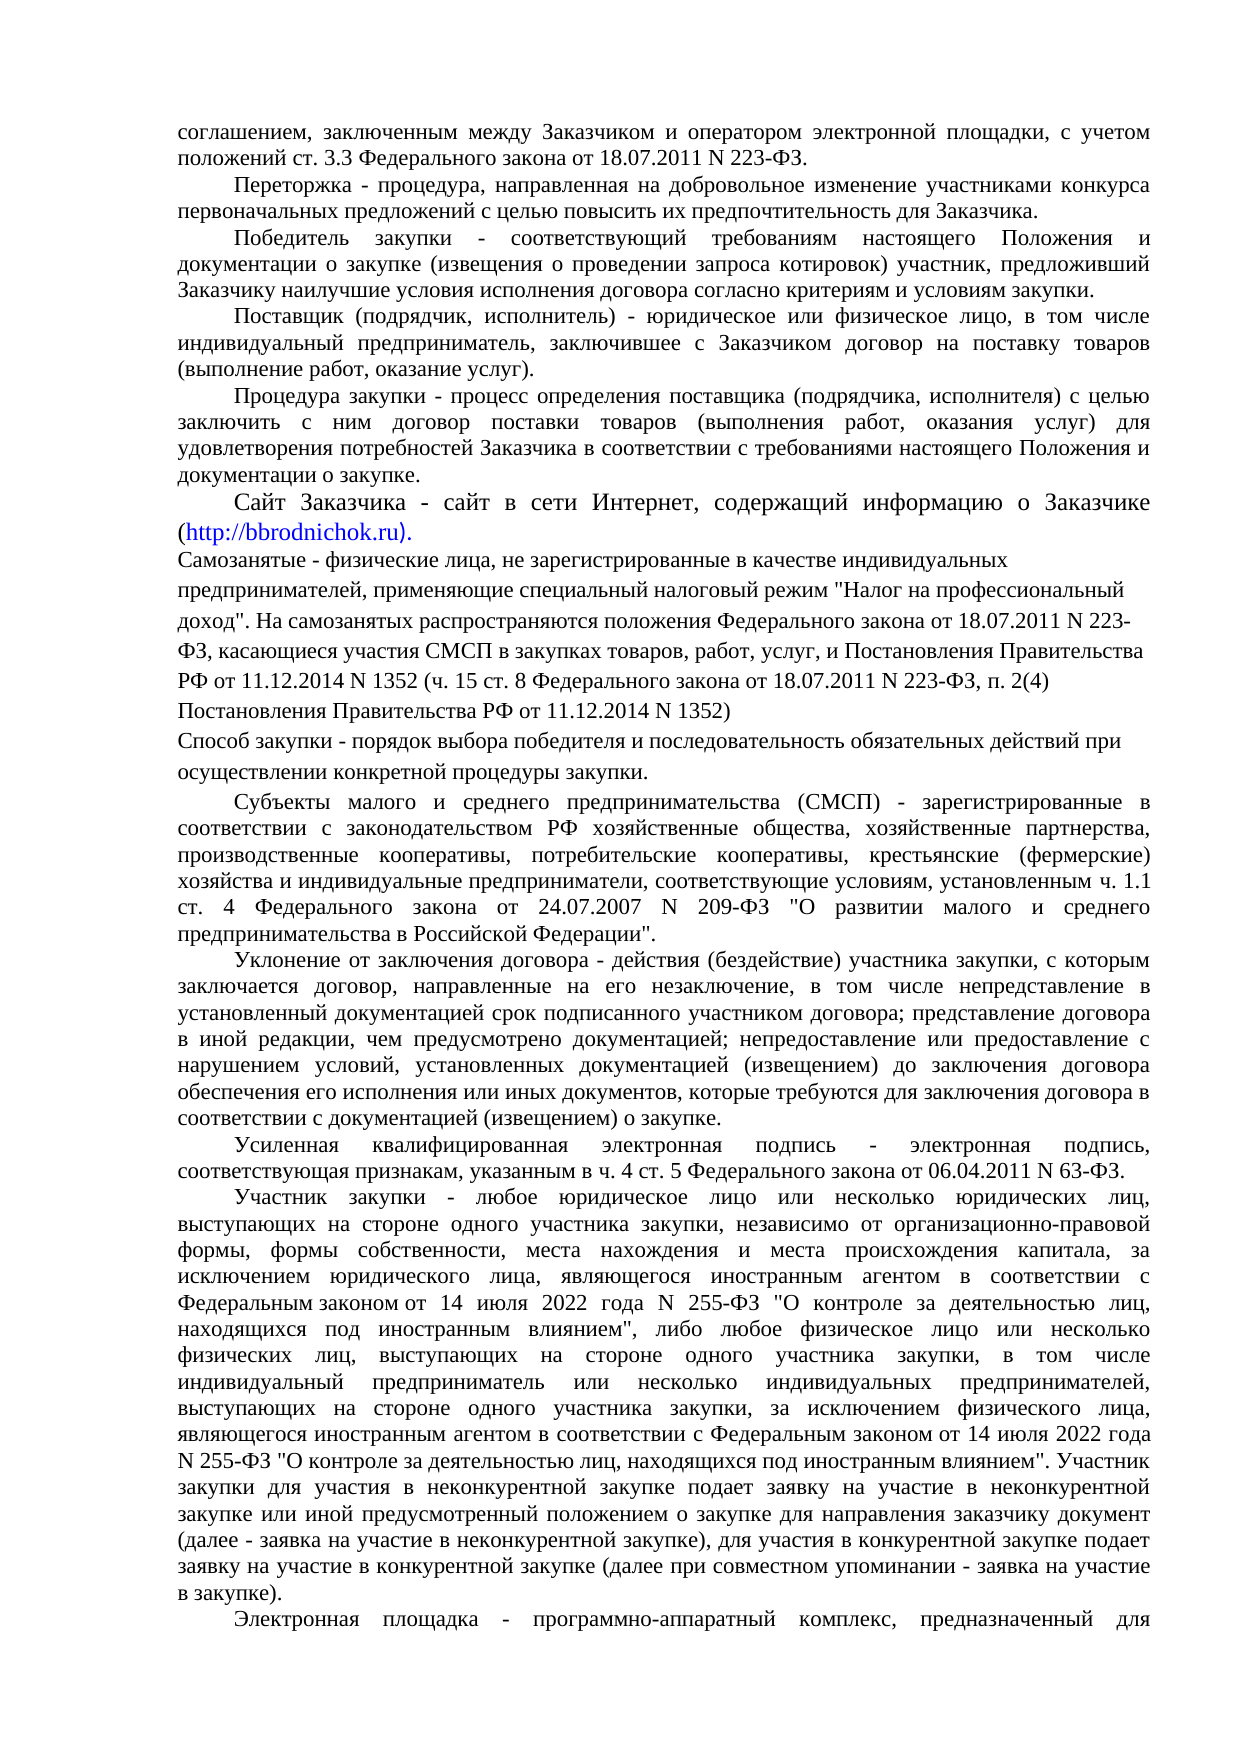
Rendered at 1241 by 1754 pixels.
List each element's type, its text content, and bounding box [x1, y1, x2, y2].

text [177, 118, 1152, 171]
text Поставщик (подрядчик, исполнитель) - юридическое или физическое лицо, в том числе индивидуальный предприниматель, заключившее с Заказчиком договор на поставку товаров (выполнение работ, оказание услуг). [177, 303, 1152, 382]
text Переторжка - процедура, направленная на добровольное изменение участниками конкурса первоначальных предложений с целью повысить их предпочтительность для Заказчика. [177, 171, 1152, 223]
text Субъекты малого и среднего предпринимательства (СМСП) - зарегистрированные в соответствии с законодательством РФ хозяйственные общества, хозяйственные партнерства, производственные кооперативы, потребительские кооперативы, крестьянские (фермерские) хозяйства и индивидуальные предприниматели, соответствующие условиям, установленным ч. 1.1 ст. 4 Федерального закона от 24.07.2007 N 209-ФЗ "О развитии малого и среднего предпринимательства в Российской Федерации". [177, 788, 1152, 946]
text Сайт Заказчика - сайт в сети Интернет, содержащий информацию о Заказчике (http://bbrodnichok.ru). [177, 487, 1152, 546]
text Победитель закупки - соответствующий требованиям настоящего Положения и документации о закупке (извещения о проведении запроса котировок) участник, предложивший Заказчику наилучшие условия исполнения договора согласно критериям и условиям закупки. [177, 223, 1152, 303]
text Уклонение от заключения договора - действия (бездействие) участника закупки, с которым заключается договор, направленные на его незаключение, в том числе непредставление в установленный документацией срок подписанного участником договора; представление договора в иной редакции, чем предусмотрено документацией; непредоставление или предоставление с нарушением условий, установленных документацией (извещением) до заключения договора обеспечения его исполнения или иных документов, которые требуются для заключения договора в соответствии с документацией (извещением) о закупке. [177, 946, 1152, 1131]
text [177, 1605, 1152, 1631]
text Процедура закупки - процесс определения поставщика (подрядчика, исполнителя) с целью заключить с ним договор поставки товаров (выполнения работ, оказания услуг) для удовлетворения потребностей Заказчика в соответствии с требованиями настоящего Положения и документации о закупке. [177, 382, 1152, 487]
list Способ закупки - порядок выбора победителя и последовательность обязательных действий при осуществлении конкретной процедуры закупки. [177, 728, 1152, 784]
text Усиленная квалифицированная электронная подпись - электронная подпись, соответствующая признакам, указанным в ч. 4 ст. 5 Федерального закона от 06.04.2011 N 63-ФЗ. [177, 1131, 1152, 1183]
text Участник закупки - любое юридическое лицо или несколько юридических лиц, выступающих на стороне одного участника закупки, независимо от организационно-правовой формы, формы собственности, места нахождения и места происхождения капитала, за исключением юридического лица, являющегося иностранным агентом в соответствии с Федеральным законом от 14 июля 2022 года N 255-ФЗ "О контроле за деятельностью лиц, находящихся под иностранным влиянием", либо любое физическое лицо или несколько физических лиц, выступающих на стороне одного участника закупки, в том числе индивидуальный предприниматель или несколько индивидуальных предпринимателей, выступающих на стороне одного участника закупки, за исключением физического лица, являющегося иностранным агентом в соответствии с Федеральным законом от 14 июля 2022 года N 255-ФЗ "О контроле за деятельностью лиц, находящихся под иностранным влиянием". Участник закупки для участия в неконкурентной закупке подает заявку на участие в неконкурентной закупке или иной предусмотренный положением о закупке для направления заказчику документ (далее - заявка на участие в неконкурентной закупке), для участия в конкурентной закупке подает заявку на участие в конкурентной закупке (далее при совместном упоминании - заявка на участие в закупке). [177, 1183, 1152, 1605]
list Самозанятые - физические лица, не зарегистрированные в качестве индивидуальных предпринимателей, применяющие специальный налоговый режим "Налог на профессиональный доход". На самозанятых распространяются положения Федерального закона от 18.07.2011 N 223-ФЗ, касающиеся участия СМСП в закупках товаров, работ, услуг, и Постановления Правительства РФ от 11.12.2014 N 1352 (ч. 15 ст. 8 Федерального закона от 18.07.2011 N 223-ФЗ, п. 2(4) Постановления Правительства РФ от 11.12.2014 N 1352) [177, 546, 1152, 724]
